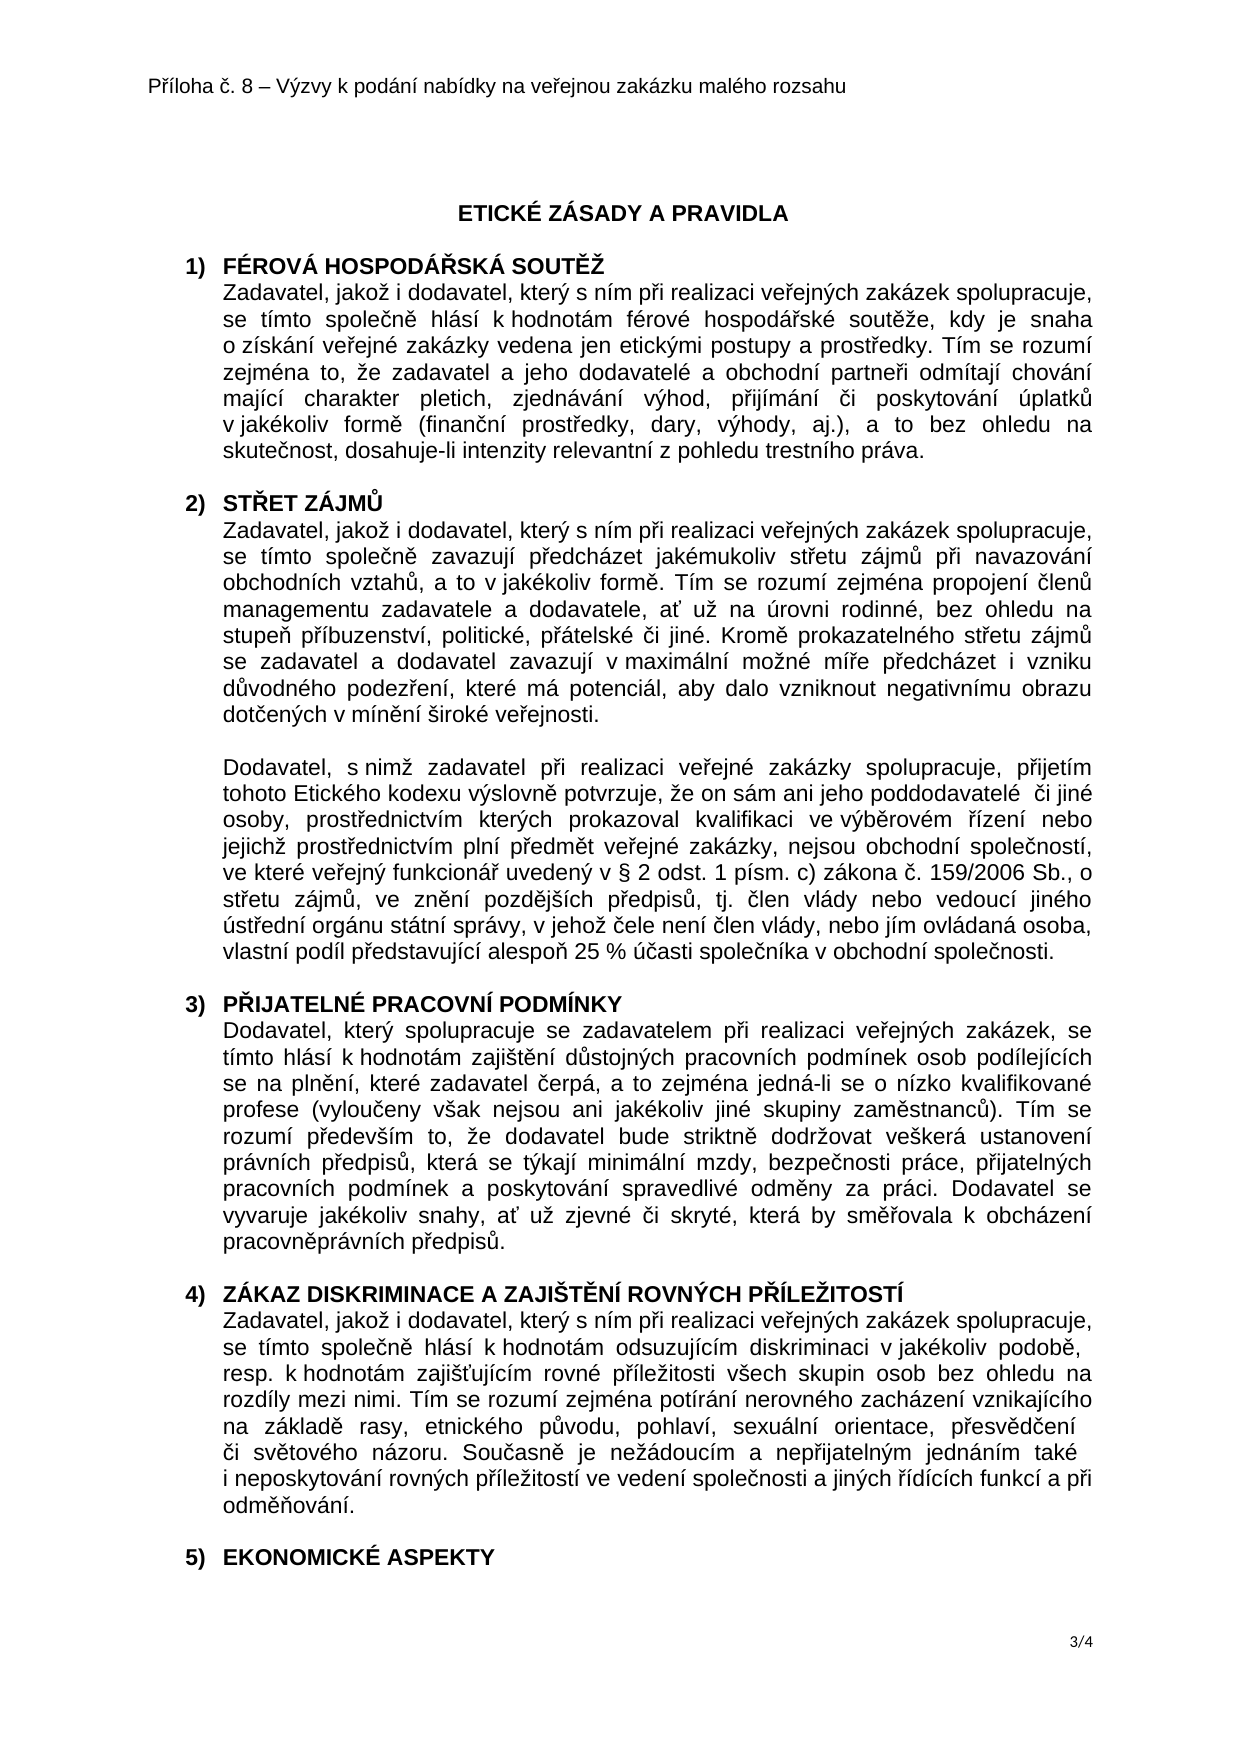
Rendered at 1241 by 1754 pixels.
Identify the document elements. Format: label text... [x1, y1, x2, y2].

list FÉROVÁ HOSPODÁŘSKÁ SOUTĚŽ [185, 253, 1093, 279]
list PŘIJATELNÉ PRACOVNÍ PODMÍNKY [185, 991, 1093, 1017]
list Zadavatel, jakož i dodavatel, který s ním při realizaci veřejných zakázek spolupracuje, se tímto společně hlásí k hodnotám férové hospodářské soutěže, kdy je snaha o získání veřejné zakázky vedena jen etickými postupy a prostředky. Tím se rozumí zejména to, že zadavatel a jeho dodavatelé a obchodní partneři odmítají chování mající charakter pletich, zjednávání výhod, přijímání či poskytování úplatků v jakékoliv formě (finanční prostředky, dary, výhody, aj.), a to bez ohledu na skutečnost, dosahuje-li intenzity relevantní z pohledu trestního práva. [223, 279, 1093, 464]
text ETICKÉ ZÁSADY A PRAVIDLA [148, 200, 1093, 227]
list Dodavatel, s nimž zadavatel při realizaci veřejné zakázky spolupracuje, přijetím tohoto Etického kodexu výslovně potvrzuje, že on sám ani jeho poddodavatelé či jiné osoby, prostřednictvím kterých prokazoval kvalifikaci ve výběrovém řízení nebo jejichž prostřednictvím plní předmět veřejné zakázky, nejsou obchodní společností, ve které veřejný funkcionář uvedený v § 2 odst. 1 písm. c) zákona č. 159/2006 Sb., o střetu zájmů, ve znění pozdějších předpisů, tj. člen vlády nebo vedoucí jiného ústřední orgánu státní správy, v jehož čele není člen vlády, nebo jím ovládaná osoba, vlastní podíl představující alespoň 25 % účasti společníka v obchodní společnosti. [223, 754, 1093, 964]
list Zadavatel, jakož i dodavatel, který s ním při realizaci veřejných zakázek spolupracuje, se tímto společně zavazují předcházet jakémukoliv střetu zájmů při navazování obchodních vztahů, a to v jakékoliv formě. Tím se rozumí zejména propojení členů managementu zadavatele a dodavatele, ať už na úrovni rodinné, bez ohledu na stupeň příbuzenství, politické, přátelské či jiné. Kromě prokazatelného střetu zájmů se zadavatel a dodavatel zavazují v maximální možné míře předcházet i vzniku důvodného podezření, které má potenciál, aby dalo vzniknout negativnímu obrazu dotčených v mínění široké veřejnosti. [223, 517, 1093, 727]
list EKONOMICKÉ ASPEKTY [185, 1544, 1093, 1571]
list Zadavatel, jakož i dodavatel, který s ním při realizaci veřejných zakázek spolupracuje, se tímto společně hlásí k hodnotám odsuzujícím diskriminaci v jakékoliv podobě, resp. k hodnotám zajišťujícím rovné příležitosti všech skupin osob bez ohledu na rozdíly mezi nimi. Tím se rozumí zejména potírání nerovného zacházení vznikajícího na základě rasy, etnického původu, pohlaví, sexuální orientace, přesvědčení či světového názoru. Současně je nežádoucím a nepřijatelným jednáním také i neposkytování rovných příležitostí ve vedení společnosti a jiných řídících funkcí a při odměňování. [223, 1307, 1093, 1518]
list ZÁKAZ DISKRIMINACE A ZAJIŠTĚNÍ ROVNÝCH PŘÍLEŽITOSTÍ [185, 1281, 1093, 1307]
list STŘET ZÁJMŮ [185, 490, 1093, 517]
list Dodavatel, který spolupracuje se zadavatelem při realizaci veřejných zakázek, se tímto hlásí k hodnotám zajištění důstojných pracovních podmínek osob podílejících se na plnění, které zadavatel čerpá, a to zejména jedná-li se o nízko kvalifikované profese (vyloučeny však nejsou ani jakékoliv jiné skupiny zaměstnanců). Tím se rozumí především to, že dodavatel bude striktně dodržovat veškerá ustanovení právních předpisů, která se týkají minimální mzdy, bezpečnosti práce, přijatelných pracovních podmínek a poskytování spravedlivé odměny za práci. Dodavatel se vyvaruje jakékoliv snahy, ať už zjevné či skryté, která by směřovala k obcházení pracovněprávních předpisů. [223, 1017, 1093, 1254]
